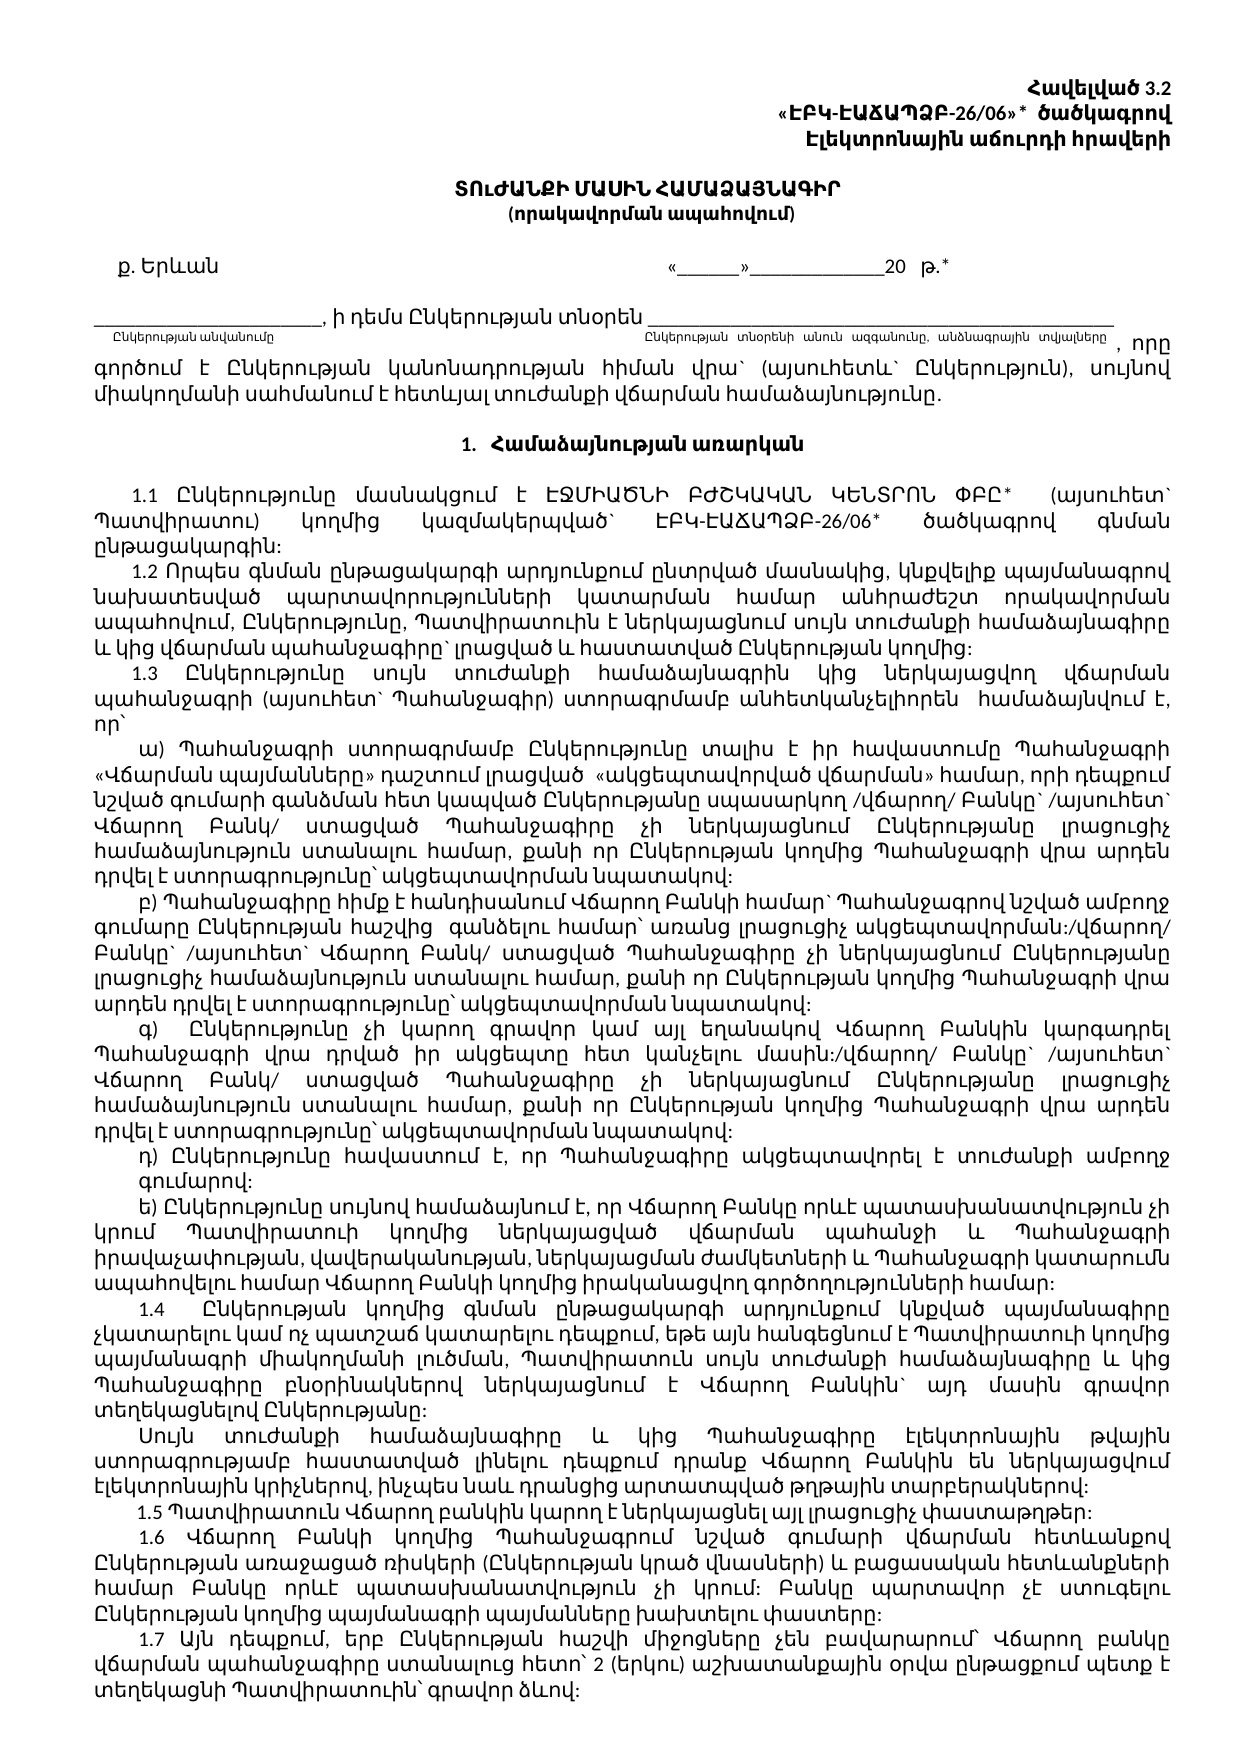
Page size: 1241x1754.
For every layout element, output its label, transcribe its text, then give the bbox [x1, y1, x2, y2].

text 1.7 Այն դեպքում, երբ Ընկերության հաշվի միջոցները չեն բավարարում՝ Վճարող բանկը վճարման պահանջագիրը ստանալուց հետո՝ 2 (երկու) աշխատանքային օրվա ընթացքում պետք է տեղեկացնի Պատվիրատուին՝ գրավոր ձևով: [94, 1626, 1171, 1702]
text 1. Համաձայնության առարկան [94, 432, 1171, 457]
text ______________________, ի դեմս Ընկերության տնօրեն _____________________________________________ [94, 304, 1171, 330]
text Էլեկտրոնային աճուրդի հրավերի [94, 126, 1171, 151]
text 1.5 Պատվիրատուն Վճարող բանկին կարող է ներկայացնել այլ լրացուցիչ փաստաթղթեր: [94, 1499, 1171, 1524]
text ք. Երևան «______»_____________20 թ.* [94, 254, 1171, 279]
text ՏՈւԺԱՆՔԻ ՄԱՍԻՆ ՀԱՄԱՁԱՅՆԱԳԻՐ [94, 177, 1171, 202]
text Հավելված 3.2 [94, 75, 1171, 100]
text դ) Ընկերությունը հավաստում է, որ Պահանջագիրը ակցեպտավորել է տուժանքի ամբողջ գումարով: [138, 1143, 1171, 1194]
text 1.2 Որպես գնման ընթացակարգի արդյունքում ընտրված մասնակից, կնքվելիք պայմանագրով նախատեսված պարտավորությունների կատարման համար անհրաժեշտ որակավորման ապահովում, Ընկերությունը, Պատվիրատուին է ներկայացնում սույն տուժանքի համաձայնագիրը և կից վճարման պահանջագիրը` լրացված և հաստատված Ընկերության կողմից: [94, 559, 1171, 660]
text (որակավորման ապահովում) [94, 202, 1171, 225]
text ե) Ընկերությունը սույնով համաձայնում է, որ Վճարող Բանկը որևէ պատասխանատվություն չի կրում Պատվիրատուի կողմից ներկայացված վճարման պահանջի և Պահանջագրի իրավաչափության, վավերականության, ներկայացման ժամկետների և Պահանջագրի կատարումն ապահովելու համար Վճարող Բանկի կողմից իրականացվող գործողությունների համար: [94, 1194, 1171, 1296]
text 1.3 Ընկերությունը սույն տուժանքի համաձայնագրին կից ներկայացվող վճարման պահանջագրի (այսուհետ` Պահանջագիր) ստորագրմամբ անհետկանչելիորեն համաձայնվում է, որ՝ [94, 660, 1171, 737]
text 1.4 Ընկերության կողմից գնման ընթացակարգի արդյունքում կնքված պայմանագիրը չկատարելու կամ ոչ պատշաճ կատարելու դեպքում, եթե այն հանգեցնում է Պատվիրատուի կողմից պայմանագրի միակողմանի լուծման, Պատվիրատուն սույն տուժանքի համաձայնագիրը և կից Պահանջագիրը բնօրինակներով ներկայացնում է Վճարող Բանկին` այդ մասին գրավոր տեղեկացնելով Ընկերությանը: [94, 1296, 1171, 1423]
text 1.1 Ընկերությունը մասնակցում է ԷՋՄԻԱԾՆԻ ԲԺՇԿԱԿԱՆ ԿԵՆՏՐՈՆ ՓԲԸ* (այսուհետ` Պատվիրատու) կողմից կազմակերպված` ԷԲԿ-ԷԱՃԱՊՁԲ-26/06* ծածկագրով գնման ընթացակարգին: [94, 482, 1171, 559]
text 1.6 Վճարող Բանկի կողմից Պահանջագրում նշված գումարի վճարման հետևանքով Ընկերության առաջացած ռիսկերի (Ընկերության կրած վնասների) և բացասական հետևանքների համար Բանկը որևէ պատասխանատվություն չի կրում: Բանկը պարտավոր չէ ստուգելու Ընկերության կողմից պայմանագրի պայմանները խախտելու փաստերը: [94, 1524, 1171, 1626]
text Սույն տուժանքի համաձայնագիրը և կից Պահանջագիրը էլեկտրոնային թվային ստորագրությամբ հաստատված լինելու դեպքում դրանք Վճարող Բանկին են ներկայացվում էլեկտրոնային կրիչներով, ինչպես նաև դրանցից արտատպված թղթային տարբերակներով: [94, 1423, 1171, 1499]
text գ) Ընկերությունը չի կարող գրավոր կամ այլ եղանակով Վճարող Բանկին կարգադրել Պահանջագրի վրա դրված իր ակցեպտը հետ կանչելու մասին:/վճարող/ Բանկը` /այսուհետ` Վճարող Բանկ/ ստացված Պահանջագիրը չի ներկայացնում Ընկերությանը լրացուցիչ համաձայնություն ստանալու համար, քանի որ Ընկերության կողմից Պահանջագրի վրա արդեն դրվել է ստորագրությունը՝ ակցեպտավորման նպատակով: [94, 1016, 1171, 1143]
text «ԷԲԿ-ԷԱՃԱՊՁԲ-26/06»* ծածկագրով [94, 100, 1171, 126]
text ա) Պահանջագրի ստորագրմամբ Ընկերությունը տալիս է իր հավաստումը Պահանջագրի «Վճարման պայմանները» դաշտում լրացված «ակցեպտավորված վճարման» համար, որի դեպքում նշված գումարի գանձման հետ կապված Ընկերությանը սպասարկող /վճարող/ Բանկը` /այսուհետ` Վճարող Բանկ/ ստացված Պահանջագիրը չի ներկայացնում Ընկերությանը լրացուցիչ համաձայնություն ստանալու համար, քանի որ Ընկերության կողմից Պահանջագրի վրա արդեն դրվել է ստորագրությունը՝ ակցեպտավորման նպատակով: [94, 737, 1171, 889]
text բ) Պահանջագիրը հիմք է հանդիսանում Վճարող Բանկի համար` Պահանջագրով նշված ամբողջ գումարը Ընկերության հաշվից գանձելու համար՝ առանց լրացուցիչ ակցեպտավորման:/վճարող/ Բանկը` /այսուհետ` Վճարող Բանկ/ ստացված Պահանջագիրը չի ներկայացնում Ընկերությանը լրացուցիչ համաձայնություն ստանալու համար, քանի որ Ընկերության կողմից Պահանջագրի վրա արդեն դրվել է ստորագրությունը՝ ակցեպտավորման նպատակով: [94, 889, 1171, 1016]
text Ընկերության անվանումը Ընկերության տնօրենի անուն ազգանունը, անձնագրային տվյալները , որը գործում է Ընկերության կանոնադրության հիման վրա` (այսուհետև` Ընկերություն), սույնով միակողմանի սահմանում է հետևյալ տուժանքի վճարման համաձայնությունը. [94, 330, 1171, 406]
